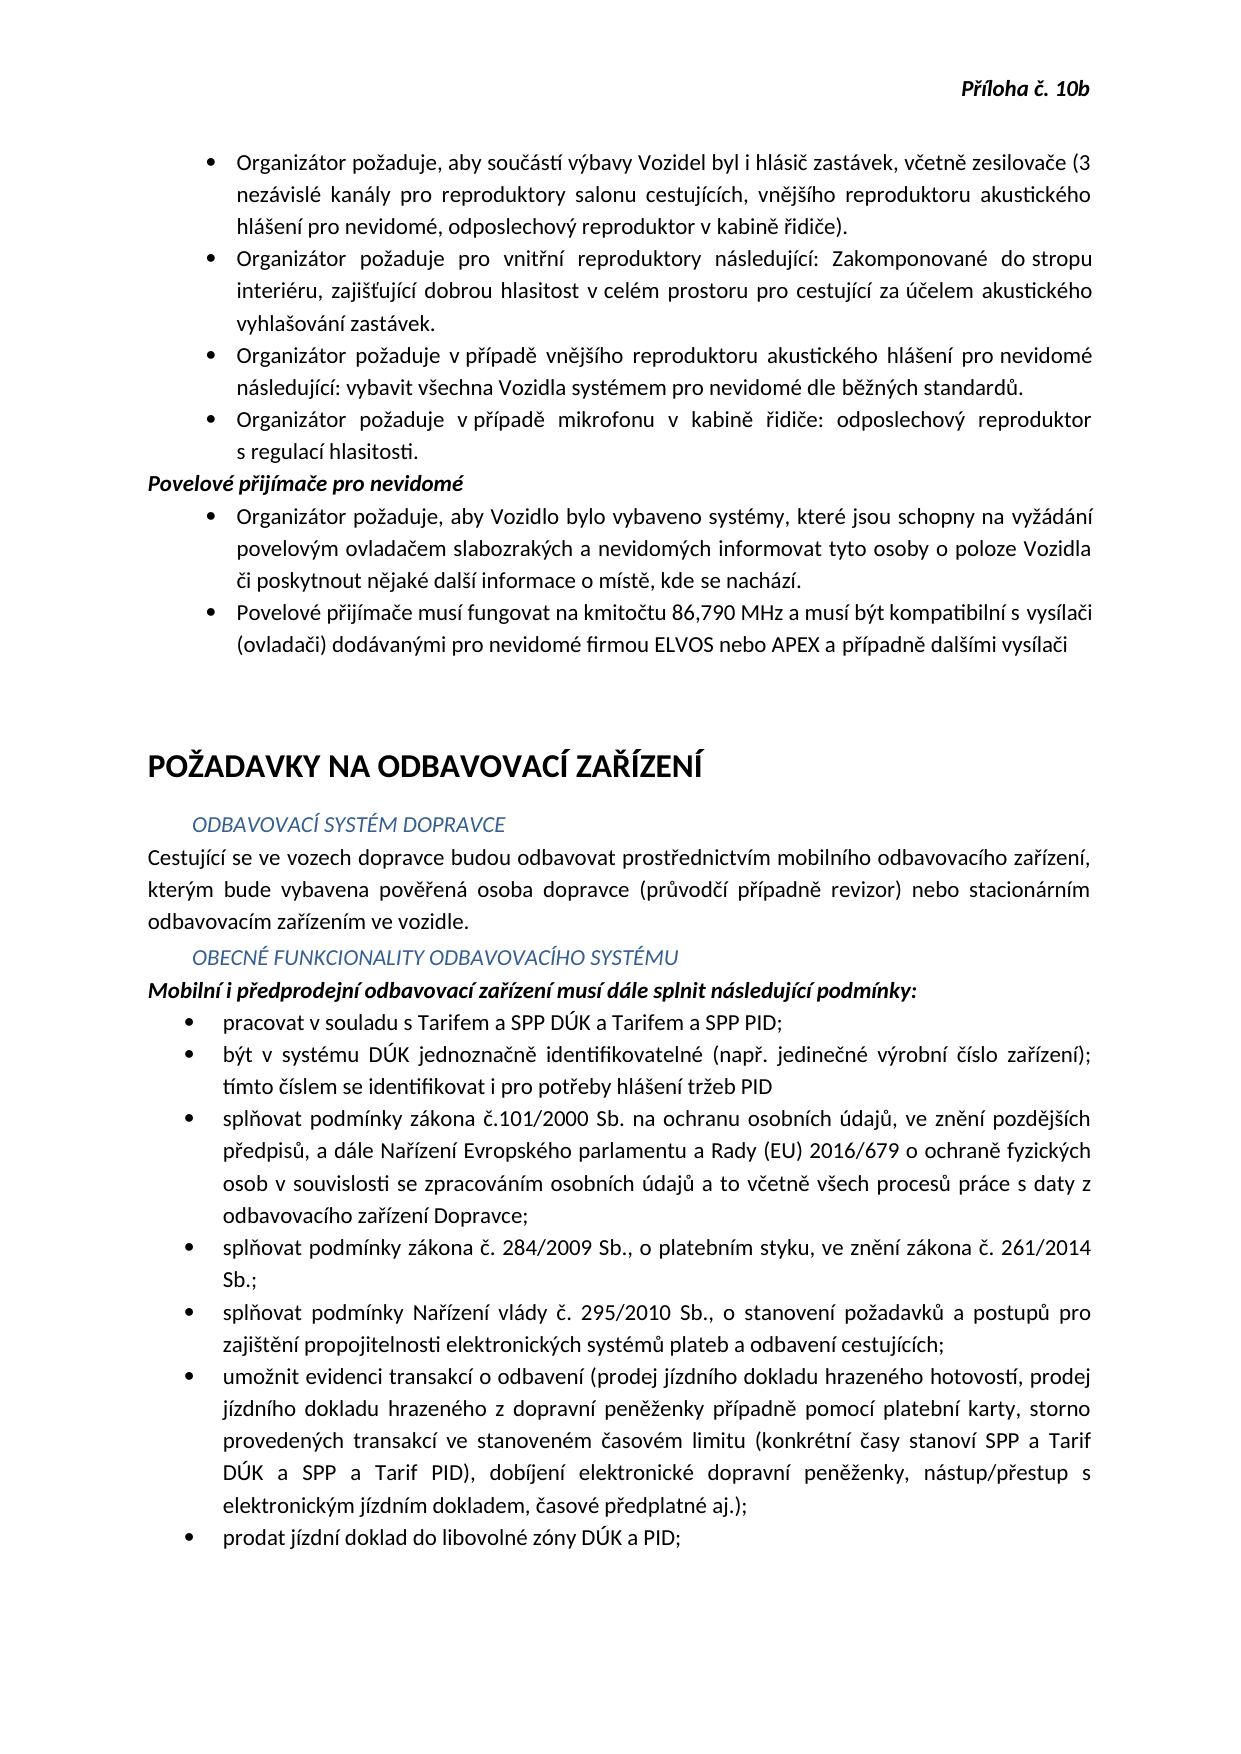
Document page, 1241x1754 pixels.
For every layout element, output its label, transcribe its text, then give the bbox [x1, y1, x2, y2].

list OBECNÉ FUNKCIONALITY ODBAVOVACÍHO SYSTÉMU [192, 943, 1092, 972]
list splňovat podmínky zákona č. 284/2009 Sb., o platebním styku, ve znění zákona č. 261/2014 Sb.; [185, 1233, 1092, 1293]
list umožnit evidenci transakcí o odbavení (prodej jízdního dokladu hrazeného hotovostí, prodej jízdního dokladu hrazeného z dopravní peněženky případně pomocí platební karty, storno provedených transakcí ve stanoveném časovém limitu (konkrétní časy stanoví SPP a Tarif DÚK a SPP a Tarif PID), dobíjení elektronické dopravní peněženky, nástup/přestup s elektronickým jízdním dokladem, časové předplatné aj.); [185, 1362, 1092, 1519]
list Organizátor požaduje, aby Vozidlo bylo vybaveno systémy, které jsou schopny na vyžádání povelovým ovladačem slabozrakých a nevidomých informovat tyto osoby o poloze Vozidla či poskytnout nějaké další informace o místě, kde se nachází. [207, 502, 1092, 594]
list Organizátor požaduje v případě vnějšího reproduktoru akustického hlášení pro nevidomé následující: vybavit všechna Vozidla systémem pro nevidomé dle běžných standardů. [207, 341, 1092, 401]
text Povelové přijímače pro nevidomé [148, 469, 1092, 498]
list prodat jízdní doklad do libovolné zóny DÚK a PID; [185, 1523, 1092, 1551]
list Povelové přijímače musí fungovat na kmitočtu 86,790 MHz a musí být kompatibilní s vysílači (ovladači) dodávanými pro nevidomé firmou ELVOS nebo APEX a případně dalšími vysílači [207, 598, 1092, 658]
list Organizátor požaduje v případě mikrofonu v kabině řidiče: odposlechový reproduktor s regulací hlasitosti. [207, 405, 1092, 465]
list Organizátor požaduje pro vnitřní reproduktory následující: Zakomponované do stropu interiéru, zajišťující dobrou hlasitost v celém prostoru pro cestující za účelem akustického vyhlašování zastávek. [207, 244, 1092, 337]
text Cestující se ve vozech dopravce budou odbavovat prostřednictvím mobilního odbavovacího zařízení, kterým bude vybavena pověřená osoba dopravce (průvodčí případně revizor) nebo stacionárním odbavovacím zařízením ve vozidle. [148, 843, 1092, 935]
list pracovat v souladu s Tarifem a SPP DÚK a Tarifem a SPP PID; [185, 1008, 1092, 1036]
subtitle POŽADAVKY NA ODBAVOVACÍ ZAŘÍZENÍ [148, 745, 1092, 786]
list Organizátor požaduje, aby součástí výbavy Vozidel byl i hlásič zastávek, včetně zesilovače (3 nezávislé kanály pro reproduktory salonu cestujících, vnějšího reproduktoru akustického hlášení pro nevidomé, odposlechový reproduktor v kabině řidiče). [207, 148, 1092, 240]
list ODBAVOVACÍ SYSTÉM DOPRAVCE [192, 811, 1092, 839]
list splňovat podmínky Nařízení vlády č. 295/2010 Sb., o stanovení požadavků a postupů pro zajištění propojitelnosti elektronických systémů plateb a odbavení cestujících; [185, 1298, 1092, 1358]
list být v systému DÚK jednoznačně identifikovatelné (např. jedinečné výrobní číslo zařízení); tímto číslem se identifikovat i pro potřeby hlášení tržeb PID [185, 1040, 1092, 1100]
list splňovat podmínky zákona č.101/2000 Sb. na ochranu osobních údajů, ve znění pozdějších předpisů, a dále Nařízení Evropského parlamentu a Rady (EU) 2016/679 o ochraně fyzických osob v souvislosti se zpracováním osobních údajů a to včetně všech procesů práce s daty z odbavovacího zařízení Dopravce; [185, 1104, 1092, 1229]
text Mobilní i předprodejní odbavovací zařízení musí dále splnit následující podmínky: [148, 976, 1092, 1004]
